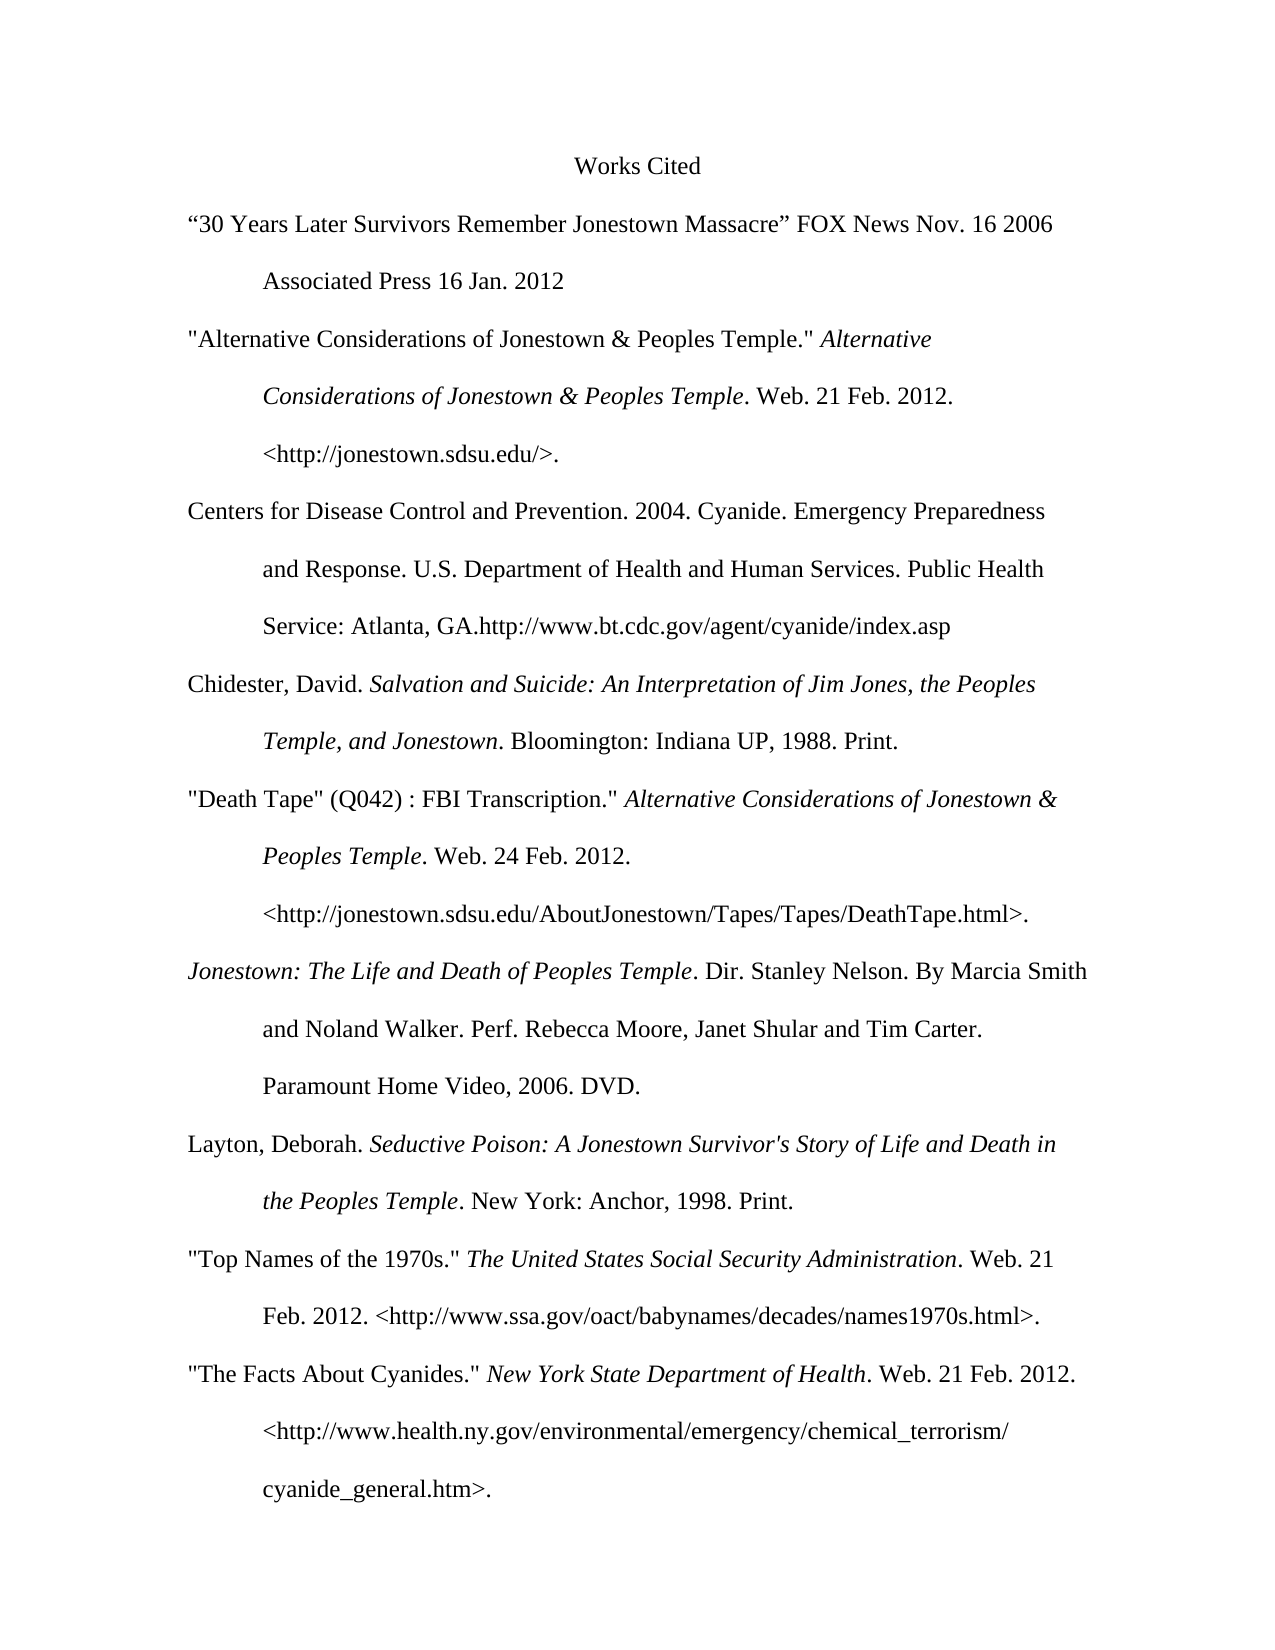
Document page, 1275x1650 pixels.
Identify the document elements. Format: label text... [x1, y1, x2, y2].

text "Alternative Considerations of Jonestown & Peoples Temple." Alternative Considerations of Jonestown & Peoples Temple. Web. 21 Feb. 2012. <http://jonestown.sdsu.edu/>. [187, 324, 1087, 467]
text Works Cited [187, 151, 1087, 180]
text Chidester, David. Salvation and Suicide: An Interpretation of Jim Jones, the Peoples Temple, and Jonestown. Bloomington: Indiana UP, 1988. Print. [187, 669, 1087, 755]
text Jonestown: The Life and Death of Peoples Temple. Dir. Stanley Nelson. By Marcia Smith and Noland Walker. Perf. Rebecca Moore, Janet Shular and Tim Carter. Paramount Home Video, 2006. DVD. [187, 956, 1087, 1100]
text "Death Tape" (Q042) : FBI Transcription." Alternative Considerations of Jonestown & Peoples Temple. Web. 24 Feb. 2012. <http://jonestown.sdsu.edu/AboutJonestown/Tapes/Tapes/DeathTape.html>. [187, 784, 1087, 927]
text "Top Names of the 1970s." The United States Social Security Administration. Web. 21 Feb. 2012. <http://www.ssa.gov/oact/babynames/decades/names1970s.html>. [187, 1244, 1087, 1330]
text “30 Years Later Survivors Remember Jonestown Massacre” FOX News Nov. 16 2006 Associated Press 16 Jan. 2012 [187, 209, 1087, 295]
text Layton, Deborah. Seductive Poison: A Jonestown Survivor's Story of Life and Death in the Peoples Temple. New York: Anchor, 1998. Print. [187, 1129, 1087, 1215]
text "The Facts About Cyanides." New York State Department of Health. Web. 21 Feb. 2012. <http://www.health.ny.gov/environmental/emergency/chemical_terrorism/cyanide_general.htm>. [187, 1359, 1087, 1502]
text Centers for Disease Control and Prevention. 2004. Cyanide. Emergency Preparedness and Response. U.S. Department of Health and Human Services. Public Health Service: Atlanta, GA. http://www.bt.cdc.gov/agent/cyanide/index.asp [187, 496, 1087, 640]
